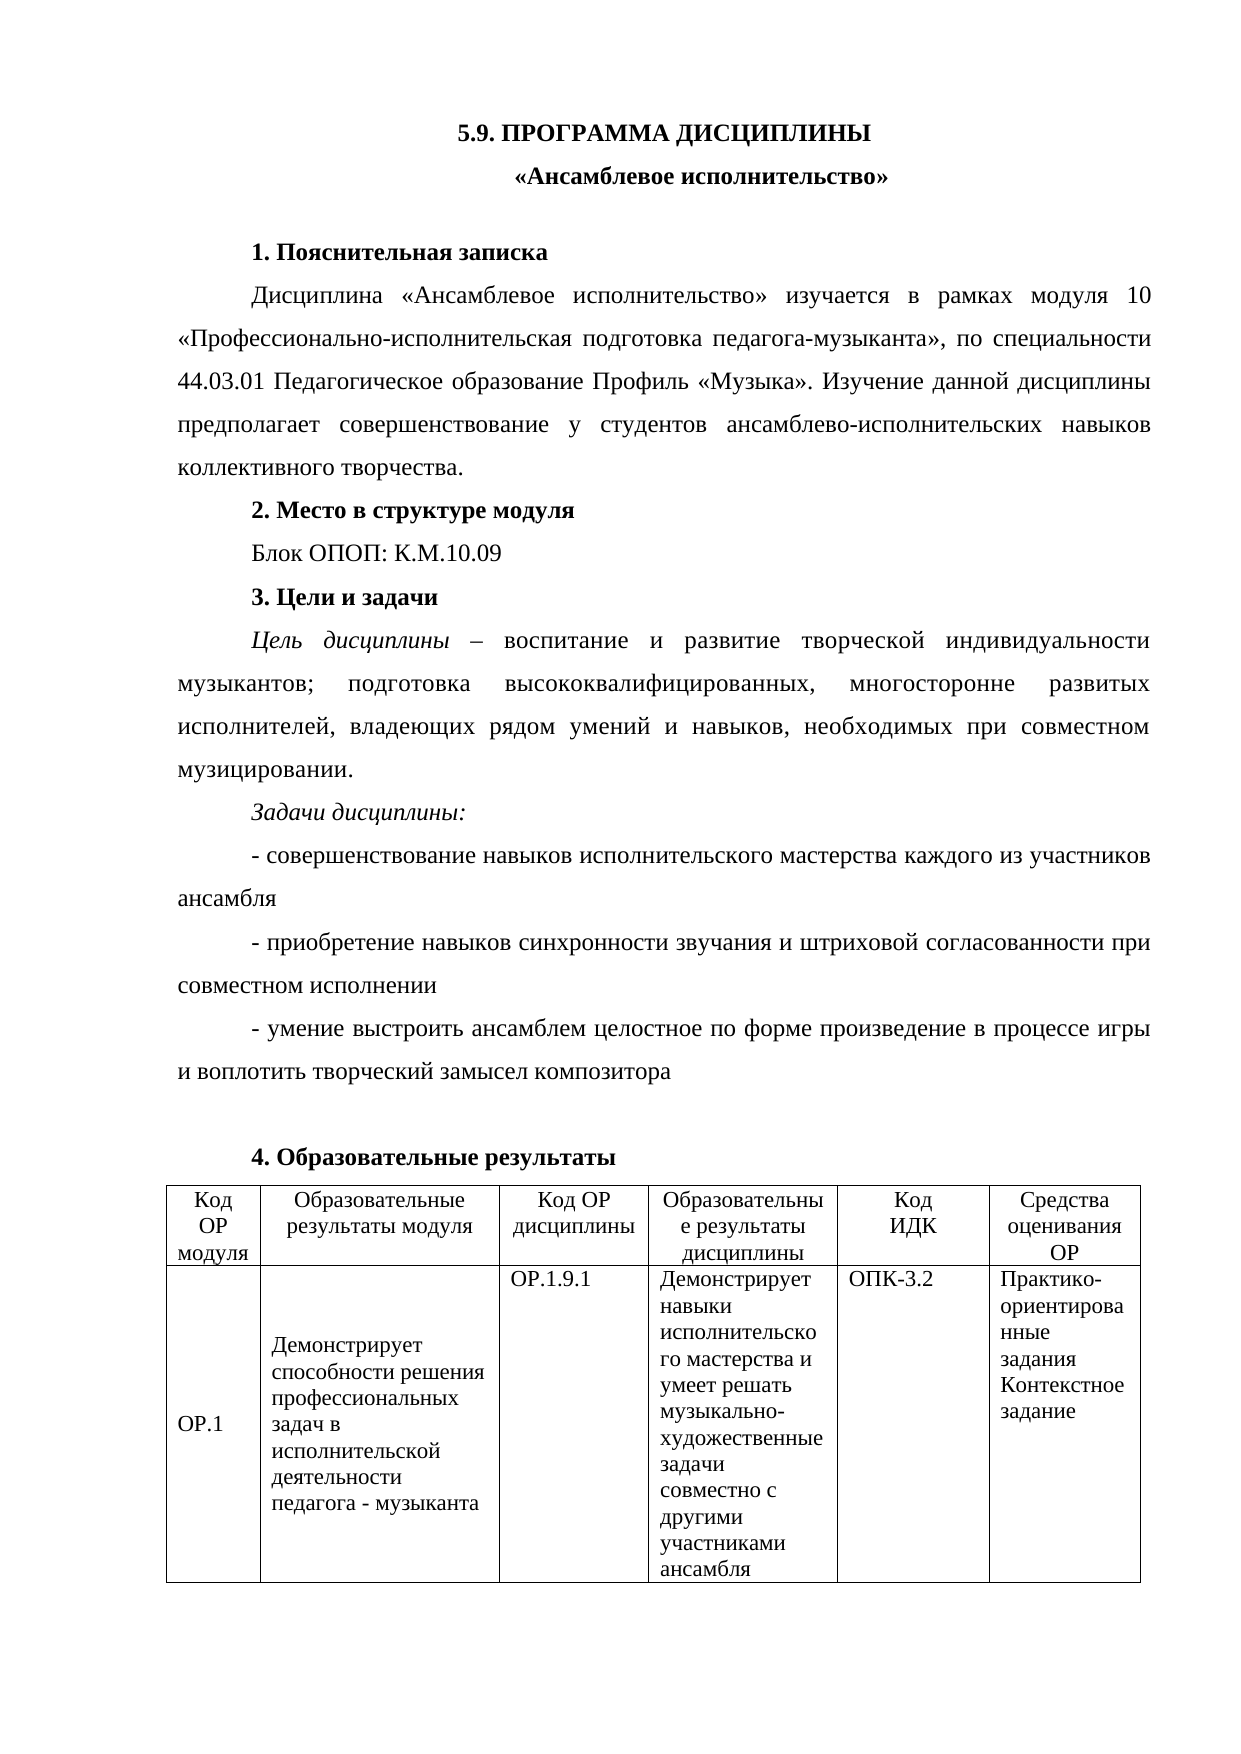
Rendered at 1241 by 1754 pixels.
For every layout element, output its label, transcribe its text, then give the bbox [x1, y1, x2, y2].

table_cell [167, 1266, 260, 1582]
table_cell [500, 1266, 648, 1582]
text - приобретение навыков синхронности звучания и штриховой согласованности при совместном исполнении [177, 927, 1152, 998]
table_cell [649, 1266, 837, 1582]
text Задачи дисциплины: [177, 797, 1152, 826]
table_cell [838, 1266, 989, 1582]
text 2. Место в структуре модуля [177, 495, 1152, 524]
text «Ансамблевое исполнительство» [177, 161, 1152, 190]
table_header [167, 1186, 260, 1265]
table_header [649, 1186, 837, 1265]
text 5.9. ПРОГРАММА ДИСЦИПЛИНЫ [177, 118, 1152, 147]
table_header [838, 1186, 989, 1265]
text 4. Образовательные результаты [177, 1142, 1152, 1171]
text - умение выстроить ансамблем целостное по форме произведение в процессе игры и воплотить творческий замысел композитора [177, 1013, 1152, 1085]
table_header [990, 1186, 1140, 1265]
text 1. Пояснительная записка [177, 237, 1152, 265]
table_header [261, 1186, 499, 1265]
text Блок ОПОП: К.М.10.09 [177, 538, 1152, 567]
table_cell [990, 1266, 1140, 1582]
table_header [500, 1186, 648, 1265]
text - совершенствование навыков исполнительского мастерства каждого из участников ансамбля [177, 840, 1152, 912]
text Дисциплина «Ансамблевое исполнительство» изучается в рамках модуля 10 «Профессионально-исполнительская подготовка педагога-музыканта», по специальности 44.03.01 Педагогическое образование Профиль «Музыка». Изучение данной дисциплины предполагает совершенствование у студентов ансамблево-исполнительских навыков коллективного творчества. [177, 280, 1152, 481]
text 3. Цели и задачи [177, 582, 1152, 610]
text Цель дисциплины – воспитание и развитие творческой индивидуальности музыкантов; подготовка высококвалифицированных, многосторонне развитых исполнителей, владеющих рядом умений и навыков, необходимых при совместном музицировании. [177, 625, 1152, 783]
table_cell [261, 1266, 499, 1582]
